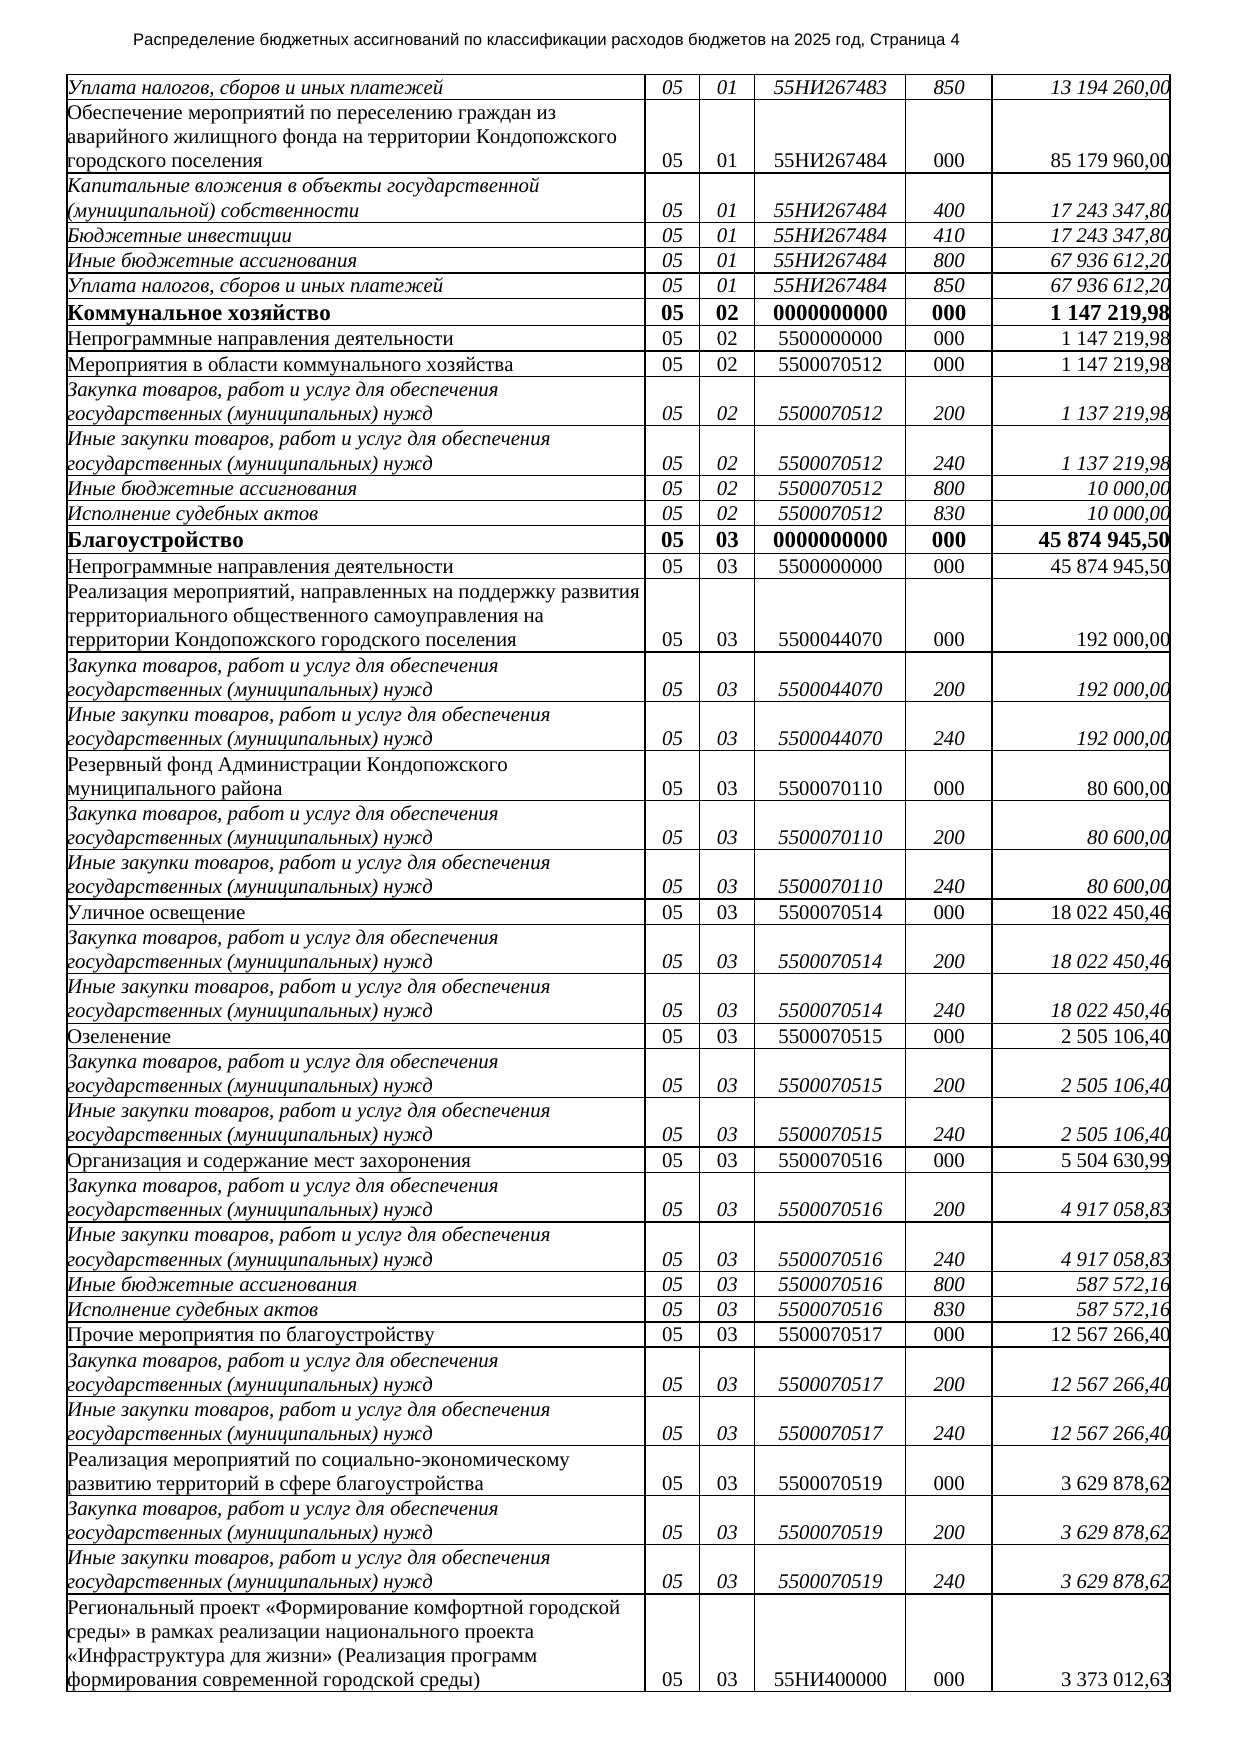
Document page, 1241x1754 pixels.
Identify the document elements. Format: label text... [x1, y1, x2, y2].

table_cell 03 [700, 925, 754, 973]
table_cell 200 [906, 653, 991, 701]
table_cell 000 [906, 299, 991, 325]
table_cell 85 179 960,00 [993, 100, 1169, 172]
table_cell 05 [646, 900, 699, 924]
table_cell 240 [906, 1098, 991, 1146]
table_cell 17 243 347,80 [993, 174, 1169, 222]
table_cell 03 [700, 1297, 754, 1321]
table_cell Капитальные вложения в объекты государственной (муниципальной) собственности [68, 174, 644, 222]
table_cell 240 [906, 850, 991, 898]
table_cell [59, 1146, 66, 1172]
table_cell 05 [646, 274, 699, 297]
table_cell 05 [646, 850, 699, 898]
table_cell 12 567 266,40 [993, 1323, 1169, 1346]
table_cell [59, 701, 66, 750]
table_cell 01 [700, 274, 754, 297]
table_cell 1 147 219,98 [993, 299, 1169, 325]
table_cell Иные бюджетные ассигнования [68, 248, 644, 272]
table_cell 5500070517 [755, 1397, 905, 1445]
table_cell 05 [646, 579, 699, 651]
table_cell 05 [646, 377, 699, 425]
table_cell 18 022 450,46 [993, 974, 1169, 1022]
table_cell 240 [906, 1545, 991, 1593]
table_cell 45 874 945,50 [993, 554, 1169, 578]
table_cell 03 [700, 579, 754, 651]
table_cell 400 [906, 174, 991, 222]
table_cell 03 [700, 526, 754, 553]
table_cell 45 874 945,50 [993, 526, 1169, 553]
table_cell 05 [646, 174, 699, 222]
table_cell 000 [906, 1323, 991, 1346]
table_cell 0000000000 [755, 299, 905, 325]
table_cell [59, 1495, 66, 1544]
table_cell Непрограммные направления деятельности [68, 326, 644, 350]
table_cell Организация и содержание мест захоронения [68, 1148, 644, 1172]
table_cell [59, 74, 66, 99]
table_cell 03 [700, 1446, 754, 1494]
table_cell 80 600,00 [993, 801, 1169, 849]
table_cell 000 [906, 1024, 991, 1048]
table_cell 02 [700, 501, 754, 525]
table_cell 5500070519 [755, 1545, 905, 1593]
table_cell [59, 1271, 66, 1296]
table_cell 4 917 058,83 [993, 1223, 1169, 1271]
table_cell 05 [646, 1024, 699, 1048]
table_cell 03 [700, 1595, 754, 1691]
table_cell 55НИ267484 [755, 248, 905, 272]
table_cell 3 373 012,63 [993, 1595, 1169, 1691]
table_cell 05 [646, 801, 699, 849]
table_cell 5500070110 [755, 850, 905, 898]
table_cell 240 [906, 426, 991, 474]
table_cell 05 [646, 1595, 699, 1691]
table_cell Иные закупки товаров, работ и услуг для обеспечения государственных (муниципальных) нужд [68, 1223, 644, 1271]
table_cell 05 [646, 1348, 699, 1396]
table_cell 12 567 266,40 [993, 1397, 1169, 1445]
table_cell [59, 849, 66, 898]
table_cell Прочие мероприятия по благоустройству [68, 1323, 644, 1346]
table_cell 01 [700, 223, 754, 247]
table_cell 000 [906, 352, 991, 376]
table_cell 5500070110 [755, 801, 905, 849]
table_cell 05 [646, 248, 699, 272]
table_cell 240 [906, 702, 991, 750]
table_cell 5500070515 [755, 1049, 905, 1097]
table_cell 800 [906, 476, 991, 500]
table_cell 03 [700, 1049, 754, 1097]
table_cell Уплата налогов, сборов и иных платежей [68, 75, 644, 99]
table_cell 05 [646, 326, 699, 350]
table_cell [59, 1097, 66, 1146]
table_cell [59, 1593, 66, 1691]
table_cell [59, 1445, 66, 1494]
table_cell Закупка товаров, работ и услуг для обеспечения государственных (муниципальных) нужд [68, 1173, 644, 1221]
table_cell 18 022 450,46 [993, 925, 1169, 973]
table_cell [59, 325, 66, 350]
table_cell 2 505 106,40 [993, 1024, 1169, 1048]
table_cell [59, 247, 66, 272]
table_cell 01 [700, 75, 754, 99]
table_cell 05 [646, 1173, 699, 1221]
table_cell 1 147 219,98 [993, 352, 1169, 376]
table_cell 192 000,00 [993, 579, 1169, 651]
table_cell 03 [700, 1173, 754, 1221]
table_cell 5500070512 [755, 426, 905, 474]
table_cell 03 [700, 1272, 754, 1296]
table_cell 5500070516 [755, 1297, 905, 1321]
table_cell 240 [906, 1397, 991, 1445]
table_cell 03 [700, 751, 754, 799]
table_cell Мероприятия в области коммунального хозяйства [68, 352, 644, 376]
table_cell 03 [700, 1098, 754, 1146]
table_cell Уплата налогов, сборов и иных платежей [68, 274, 644, 297]
table_cell Исполнение судебных актов [68, 1297, 644, 1321]
table_cell 05 [646, 1496, 699, 1544]
table_cell 5500070512 [755, 377, 905, 425]
table_cell 5500070517 [755, 1323, 905, 1346]
table_cell Иные закупки товаров, работ и услуг для обеспечения государственных (муниципальных) нужд [68, 1397, 644, 1445]
table_cell Закупка товаров, работ и услуг для обеспечения государственных (муниципальных) нужд [68, 377, 644, 425]
table_cell 10 000,00 [993, 501, 1169, 525]
table_cell [59, 298, 66, 325]
table_cell Бюджетные инвестиции [68, 223, 644, 247]
table_cell 05 [646, 1098, 699, 1146]
table_cell 03 [700, 1223, 754, 1271]
table_cell Реализация мероприятий по социально-экономическому развитию территорий в сфере благоустройства [68, 1446, 644, 1494]
table_cell 55НИ267484 [755, 223, 905, 247]
table_cell Закупка товаров, работ и услуг для обеспечения государственных (муниципальных) нужд [68, 653, 644, 701]
table_cell [59, 651, 66, 701]
table_cell 03 [700, 900, 754, 924]
table_cell 05 [646, 751, 699, 799]
table_cell 03 [700, 1148, 754, 1172]
table_cell 5500044070 [755, 653, 905, 701]
table_cell 587 572,16 [993, 1272, 1169, 1296]
table_cell Иные закупки товаров, работ и услуг для обеспечения государственных (муниципальных) нужд [68, 974, 644, 1022]
table_cell [59, 500, 66, 525]
table_cell Закупка товаров, работ и услуг для обеспечения государственных (муниципальных) нужд [68, 801, 644, 849]
table_cell 03 [700, 974, 754, 1022]
table_cell Иные бюджетные ассигнования [68, 476, 644, 500]
table_cell Иные бюджетные ассигнования [68, 1272, 644, 1296]
table_cell 5500070110 [755, 751, 905, 799]
table_cell 05 [646, 554, 699, 578]
table_cell 05 [646, 702, 699, 750]
table_cell 200 [906, 1049, 991, 1097]
table_cell [59, 898, 66, 924]
table_cell 1 137 219,98 [993, 377, 1169, 425]
table_cell 05 [646, 352, 699, 376]
table_cell [59, 525, 66, 553]
table_cell 587 572,16 [993, 1297, 1169, 1321]
table_cell Иные закупки товаров, работ и услуг для обеспечения государственных (муниципальных) нужд [68, 850, 644, 898]
table_cell 5500044070 [755, 579, 905, 651]
table_cell 02 [700, 326, 754, 350]
table_cell [59, 578, 66, 651]
table_cell 200 [906, 1348, 991, 1396]
table_cell 17 243 347,80 [993, 223, 1169, 247]
table_cell 850 [906, 274, 991, 297]
table_cell 5500070512 [755, 501, 905, 525]
table_cell [59, 1321, 66, 1346]
table_cell 10 000,00 [993, 476, 1169, 500]
table_cell 05 [646, 100, 699, 172]
table_cell 5500070514 [755, 900, 905, 924]
table_cell 5500000000 [755, 326, 905, 350]
table_cell [59, 99, 66, 172]
table_cell 67 936 612,20 [993, 248, 1169, 272]
table_cell 05 [646, 653, 699, 701]
table_cell [59, 924, 66, 973]
table_cell Озеленение [68, 1024, 644, 1048]
table_cell 13 194 260,00 [993, 75, 1169, 99]
table_cell Иные закупки товаров, работ и услуг для обеспечения государственных (муниципальных) нужд [68, 1098, 644, 1146]
table_cell 03 [700, 1496, 754, 1544]
table_cell [59, 800, 66, 849]
table_cell [59, 973, 66, 1022]
table_cell Закупка товаров, работ и услуг для обеспечения государственных (муниципальных) нужд [68, 1496, 644, 1544]
table_cell 12 567 266,40 [993, 1348, 1169, 1396]
table_cell [59, 1544, 66, 1593]
table_cell 03 [700, 1397, 754, 1445]
table_cell 55НИ400000 [755, 1595, 905, 1691]
table_cell 000 [906, 526, 991, 553]
table_cell 2 505 106,40 [993, 1098, 1169, 1146]
table_cell Исполнение судебных актов [68, 501, 644, 525]
table_cell 05 [646, 1323, 699, 1346]
table_cell 55НИ267483 [755, 75, 905, 99]
table_cell 200 [906, 1496, 991, 1544]
table_cell 200 [906, 801, 991, 849]
table_cell 03 [700, 554, 754, 578]
table_cell 01 [700, 100, 754, 172]
table_cell 05 [646, 1272, 699, 1296]
table_cell 03 [700, 702, 754, 750]
table_cell 05 [646, 1223, 699, 1271]
table_cell 02 [700, 352, 754, 376]
table_cell 05 [646, 1148, 699, 1172]
table_cell [59, 425, 66, 474]
table_cell Региональный проект «Формирование комфортной городской среды» в рамках реализации национального проекта «Инфраструктура для жизни» (Реализация программ формирования современной городской среды) [68, 1595, 644, 1691]
table_cell [59, 1172, 66, 1221]
table_cell 5 504 630,99 [993, 1148, 1169, 1172]
table_cell [59, 1048, 66, 1097]
table_cell [59, 1396, 66, 1445]
table_cell [59, 1221, 66, 1271]
table_cell 000 [906, 1446, 991, 1494]
table_cell Коммунальное хозяйство [68, 299, 644, 325]
table_cell 410 [906, 223, 991, 247]
table_cell 02 [700, 377, 754, 425]
table_cell 5500070512 [755, 476, 905, 500]
table_cell [59, 376, 66, 425]
table_cell 55НИ267484 [755, 174, 905, 222]
table_cell 000 [906, 100, 991, 172]
table_cell Обеспечение мероприятий по переселению граждан из аварийного жилищного фонда на территории Кондопожского городского поселения [68, 100, 644, 172]
table_cell 01 [700, 174, 754, 222]
table_cell 03 [700, 1024, 754, 1048]
table_cell 5500070516 [755, 1223, 905, 1271]
table_cell 000 [906, 579, 991, 651]
table_cell 02 [700, 299, 754, 325]
table_cell [59, 1346, 66, 1396]
table_cell [59, 1296, 66, 1321]
table_cell [59, 750, 66, 799]
table_cell 5500070516 [755, 1173, 905, 1221]
table_cell 05 [646, 501, 699, 525]
table_cell 800 [906, 248, 991, 272]
table_cell 0000000000 [755, 526, 905, 553]
table_cell [59, 172, 66, 222]
table_cell 5500070516 [755, 1272, 905, 1296]
table_cell Резервный фонд Администрации Кондопожского муниципального района [68, 751, 644, 799]
table_cell 5500070516 [755, 1148, 905, 1172]
table_cell 18 022 450,46 [993, 900, 1169, 924]
table_cell 03 [700, 1323, 754, 1346]
table_cell 5500070517 [755, 1348, 905, 1396]
table_cell 000 [906, 1148, 991, 1172]
table_cell 02 [700, 476, 754, 500]
table_cell 05 [646, 1397, 699, 1445]
table_cell 67 936 612,20 [993, 274, 1169, 297]
table_cell 4 917 058,83 [993, 1173, 1169, 1221]
table_cell 05 [646, 426, 699, 474]
table_cell Уличное освещение [68, 900, 644, 924]
table_cell Закупка товаров, работ и услуг для обеспечения государственных (муниципальных) нужд [68, 1049, 644, 1097]
table_cell 000 [906, 1595, 991, 1691]
table_cell 850 [906, 75, 991, 99]
table_cell 05 [646, 1446, 699, 1494]
table_cell 5500044070 [755, 702, 905, 750]
table_cell 2 505 106,40 [993, 1049, 1169, 1097]
table_cell 03 [700, 801, 754, 849]
table_cell 5500070519 [755, 1446, 905, 1494]
table_cell 03 [700, 1348, 754, 1396]
table_cell 200 [906, 1173, 991, 1221]
table_cell 03 [700, 1545, 754, 1593]
table_cell 1 137 219,98 [993, 426, 1169, 474]
table_cell [59, 222, 66, 247]
table_cell 80 600,00 [993, 850, 1169, 898]
table_cell Закупка товаров, работ и услуг для обеспечения государственных (муниципальных) нужд [68, 925, 644, 973]
table_cell 05 [646, 75, 699, 99]
table_cell 830 [906, 1297, 991, 1321]
table_cell 5500070519 [755, 1496, 905, 1544]
table_cell Иные закупки товаров, работ и услуг для обеспечения государственных (муниципальных) нужд [68, 426, 644, 474]
table_cell 5500070512 [755, 352, 905, 376]
table_cell 1 147 219,98 [993, 326, 1169, 350]
table_cell 200 [906, 377, 991, 425]
table_cell 800 [906, 1272, 991, 1296]
table_cell Благоустройство [68, 526, 644, 553]
table_cell Реализация мероприятий, направленных на поддержку развития территориального общественного самоуправления на территории Кондопожского городского поселения [68, 579, 644, 651]
table_cell 240 [906, 974, 991, 1022]
table_cell 03 [700, 850, 754, 898]
table_cell 830 [906, 501, 991, 525]
table_cell 192 000,00 [993, 702, 1169, 750]
table_cell 000 [906, 326, 991, 350]
table_cell 3 629 878,62 [993, 1545, 1169, 1593]
table_cell Иные закупки товаров, работ и услуг для обеспечения государственных (муниципальных) нужд [68, 1545, 644, 1593]
table_cell Непрограммные направления деятельности [68, 554, 644, 578]
table_cell 05 [646, 925, 699, 973]
table_cell [59, 475, 66, 500]
table_cell 05 [646, 299, 699, 325]
table_cell 5500070514 [755, 974, 905, 1022]
table_cell 55НИ267484 [755, 100, 905, 172]
table_cell 05 [646, 1297, 699, 1321]
table_cell 05 [646, 1049, 699, 1097]
table_cell 03 [700, 653, 754, 701]
table_cell 5500070514 [755, 925, 905, 973]
table_cell 05 [646, 223, 699, 247]
table_cell 05 [646, 526, 699, 553]
table_cell 3 629 878,62 [993, 1446, 1169, 1494]
table_cell 000 [906, 900, 991, 924]
table_cell 000 [906, 751, 991, 799]
table_cell 02 [700, 426, 754, 474]
table_cell Иные закупки товаров, работ и услуг для обеспечения государственных (муниципальных) нужд [68, 702, 644, 750]
table_cell 3 629 878,62 [993, 1496, 1169, 1544]
table_cell 01 [700, 248, 754, 272]
table_cell [59, 350, 66, 376]
table_cell 5500070515 [755, 1098, 905, 1146]
table_cell [59, 1023, 66, 1048]
table_cell Закупка товаров, работ и услуг для обеспечения государственных (муниципальных) нужд [68, 1348, 644, 1396]
table_cell [59, 553, 66, 578]
table_cell 200 [906, 925, 991, 973]
table_cell 05 [646, 974, 699, 1022]
table_cell 192 000,00 [993, 653, 1169, 701]
table_cell 240 [906, 1223, 991, 1271]
table_cell 80 600,00 [993, 751, 1169, 799]
table_cell 5500070515 [755, 1024, 905, 1048]
table_cell [59, 272, 66, 297]
table_cell 55НИ267484 [755, 274, 905, 297]
table_cell 05 [646, 476, 699, 500]
table_cell 5500000000 [755, 554, 905, 578]
table_cell 05 [646, 1545, 699, 1593]
table_cell 000 [906, 554, 991, 578]
